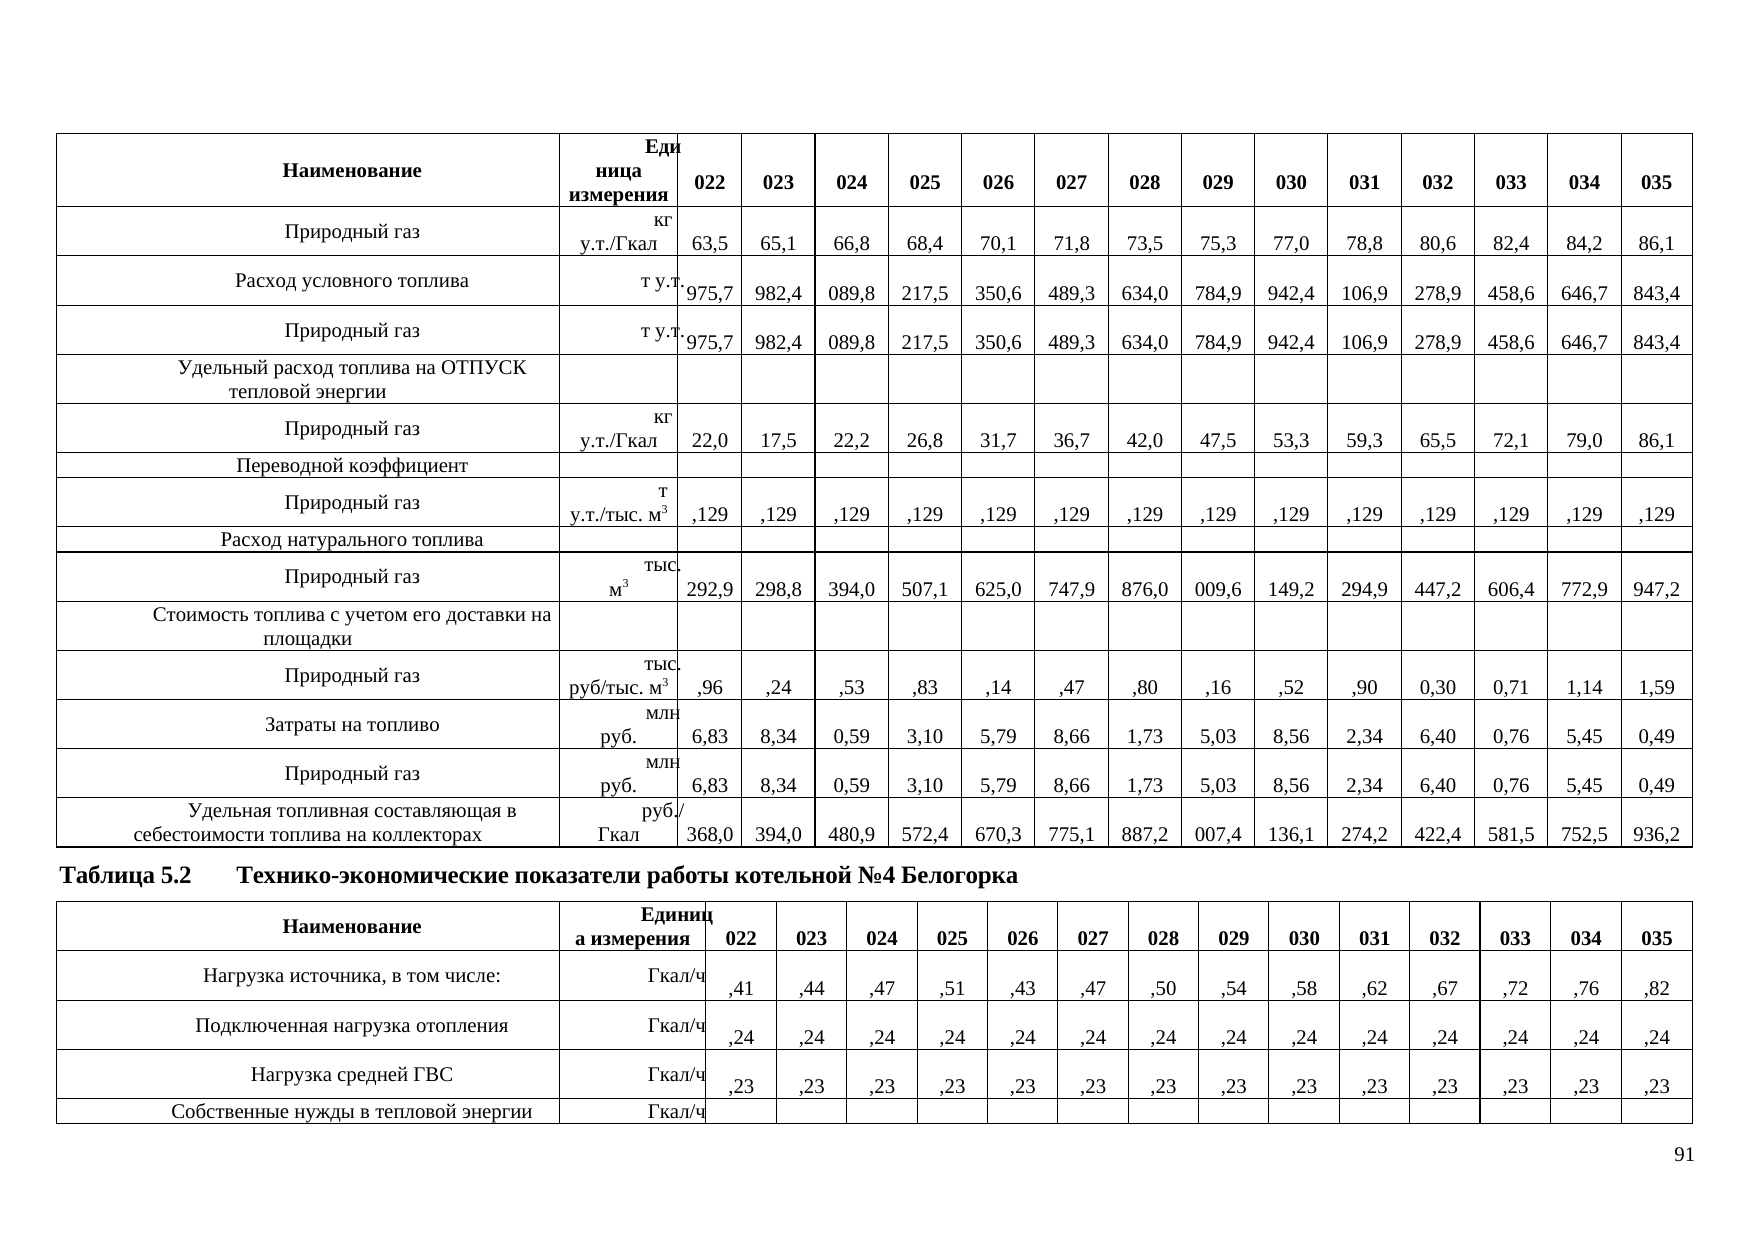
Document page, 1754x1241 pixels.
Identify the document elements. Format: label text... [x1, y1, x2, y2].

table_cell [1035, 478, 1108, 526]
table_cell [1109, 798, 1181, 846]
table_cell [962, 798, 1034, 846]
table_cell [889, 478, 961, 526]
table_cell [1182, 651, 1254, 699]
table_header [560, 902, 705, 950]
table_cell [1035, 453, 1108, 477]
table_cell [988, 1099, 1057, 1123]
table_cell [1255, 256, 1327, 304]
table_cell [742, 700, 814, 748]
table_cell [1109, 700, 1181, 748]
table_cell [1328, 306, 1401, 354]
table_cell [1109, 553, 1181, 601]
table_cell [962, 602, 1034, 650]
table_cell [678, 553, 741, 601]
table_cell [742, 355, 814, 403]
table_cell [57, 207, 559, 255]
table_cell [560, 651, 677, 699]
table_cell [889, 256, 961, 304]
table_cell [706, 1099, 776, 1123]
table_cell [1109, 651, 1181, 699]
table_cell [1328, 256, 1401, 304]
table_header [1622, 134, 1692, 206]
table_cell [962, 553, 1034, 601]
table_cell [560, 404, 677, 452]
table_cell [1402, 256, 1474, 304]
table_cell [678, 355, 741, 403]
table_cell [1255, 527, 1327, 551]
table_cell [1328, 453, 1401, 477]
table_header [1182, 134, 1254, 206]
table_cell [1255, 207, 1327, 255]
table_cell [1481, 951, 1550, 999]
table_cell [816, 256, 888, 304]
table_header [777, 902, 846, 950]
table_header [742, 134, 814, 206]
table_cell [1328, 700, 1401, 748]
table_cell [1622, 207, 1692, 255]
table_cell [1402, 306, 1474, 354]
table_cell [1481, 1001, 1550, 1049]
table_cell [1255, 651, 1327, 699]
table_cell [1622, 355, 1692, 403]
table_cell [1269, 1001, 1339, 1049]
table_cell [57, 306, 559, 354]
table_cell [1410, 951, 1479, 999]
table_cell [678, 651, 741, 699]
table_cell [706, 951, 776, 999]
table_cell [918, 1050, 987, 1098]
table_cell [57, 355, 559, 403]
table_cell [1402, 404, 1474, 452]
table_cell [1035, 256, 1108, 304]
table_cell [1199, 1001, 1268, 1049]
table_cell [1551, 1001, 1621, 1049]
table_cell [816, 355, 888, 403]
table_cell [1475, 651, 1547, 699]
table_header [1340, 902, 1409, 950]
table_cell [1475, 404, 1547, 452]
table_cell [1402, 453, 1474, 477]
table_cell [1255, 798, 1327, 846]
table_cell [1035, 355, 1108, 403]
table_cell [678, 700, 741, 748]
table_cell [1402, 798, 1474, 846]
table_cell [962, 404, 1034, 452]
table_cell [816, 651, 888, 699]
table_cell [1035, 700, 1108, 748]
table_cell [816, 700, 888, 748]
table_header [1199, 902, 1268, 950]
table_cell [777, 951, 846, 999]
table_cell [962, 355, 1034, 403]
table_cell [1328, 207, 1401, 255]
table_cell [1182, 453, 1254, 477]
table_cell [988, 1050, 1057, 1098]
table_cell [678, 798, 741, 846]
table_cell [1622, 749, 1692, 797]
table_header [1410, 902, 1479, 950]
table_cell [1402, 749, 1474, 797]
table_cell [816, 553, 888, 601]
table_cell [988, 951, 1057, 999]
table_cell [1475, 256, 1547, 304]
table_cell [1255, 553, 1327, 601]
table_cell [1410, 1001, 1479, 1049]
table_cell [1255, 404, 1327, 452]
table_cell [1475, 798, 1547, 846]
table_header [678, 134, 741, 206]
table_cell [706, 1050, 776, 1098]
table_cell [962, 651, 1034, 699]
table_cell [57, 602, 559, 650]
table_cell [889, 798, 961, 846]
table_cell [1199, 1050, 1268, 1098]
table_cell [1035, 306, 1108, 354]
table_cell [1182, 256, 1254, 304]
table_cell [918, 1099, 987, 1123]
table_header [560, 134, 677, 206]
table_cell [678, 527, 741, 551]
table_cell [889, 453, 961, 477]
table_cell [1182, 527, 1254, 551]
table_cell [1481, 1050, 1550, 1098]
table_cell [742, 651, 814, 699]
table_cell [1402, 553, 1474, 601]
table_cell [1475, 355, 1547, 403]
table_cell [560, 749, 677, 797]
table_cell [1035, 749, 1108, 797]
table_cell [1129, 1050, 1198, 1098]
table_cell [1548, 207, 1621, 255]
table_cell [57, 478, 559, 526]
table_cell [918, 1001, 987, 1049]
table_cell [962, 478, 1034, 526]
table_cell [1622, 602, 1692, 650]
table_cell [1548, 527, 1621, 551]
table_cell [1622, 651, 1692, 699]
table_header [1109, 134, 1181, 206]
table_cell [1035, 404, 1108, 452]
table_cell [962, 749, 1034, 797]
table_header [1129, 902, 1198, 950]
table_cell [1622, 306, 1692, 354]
text Технико-экономические показатели работы котельной №4 Белогорка [59, 860, 1695, 889]
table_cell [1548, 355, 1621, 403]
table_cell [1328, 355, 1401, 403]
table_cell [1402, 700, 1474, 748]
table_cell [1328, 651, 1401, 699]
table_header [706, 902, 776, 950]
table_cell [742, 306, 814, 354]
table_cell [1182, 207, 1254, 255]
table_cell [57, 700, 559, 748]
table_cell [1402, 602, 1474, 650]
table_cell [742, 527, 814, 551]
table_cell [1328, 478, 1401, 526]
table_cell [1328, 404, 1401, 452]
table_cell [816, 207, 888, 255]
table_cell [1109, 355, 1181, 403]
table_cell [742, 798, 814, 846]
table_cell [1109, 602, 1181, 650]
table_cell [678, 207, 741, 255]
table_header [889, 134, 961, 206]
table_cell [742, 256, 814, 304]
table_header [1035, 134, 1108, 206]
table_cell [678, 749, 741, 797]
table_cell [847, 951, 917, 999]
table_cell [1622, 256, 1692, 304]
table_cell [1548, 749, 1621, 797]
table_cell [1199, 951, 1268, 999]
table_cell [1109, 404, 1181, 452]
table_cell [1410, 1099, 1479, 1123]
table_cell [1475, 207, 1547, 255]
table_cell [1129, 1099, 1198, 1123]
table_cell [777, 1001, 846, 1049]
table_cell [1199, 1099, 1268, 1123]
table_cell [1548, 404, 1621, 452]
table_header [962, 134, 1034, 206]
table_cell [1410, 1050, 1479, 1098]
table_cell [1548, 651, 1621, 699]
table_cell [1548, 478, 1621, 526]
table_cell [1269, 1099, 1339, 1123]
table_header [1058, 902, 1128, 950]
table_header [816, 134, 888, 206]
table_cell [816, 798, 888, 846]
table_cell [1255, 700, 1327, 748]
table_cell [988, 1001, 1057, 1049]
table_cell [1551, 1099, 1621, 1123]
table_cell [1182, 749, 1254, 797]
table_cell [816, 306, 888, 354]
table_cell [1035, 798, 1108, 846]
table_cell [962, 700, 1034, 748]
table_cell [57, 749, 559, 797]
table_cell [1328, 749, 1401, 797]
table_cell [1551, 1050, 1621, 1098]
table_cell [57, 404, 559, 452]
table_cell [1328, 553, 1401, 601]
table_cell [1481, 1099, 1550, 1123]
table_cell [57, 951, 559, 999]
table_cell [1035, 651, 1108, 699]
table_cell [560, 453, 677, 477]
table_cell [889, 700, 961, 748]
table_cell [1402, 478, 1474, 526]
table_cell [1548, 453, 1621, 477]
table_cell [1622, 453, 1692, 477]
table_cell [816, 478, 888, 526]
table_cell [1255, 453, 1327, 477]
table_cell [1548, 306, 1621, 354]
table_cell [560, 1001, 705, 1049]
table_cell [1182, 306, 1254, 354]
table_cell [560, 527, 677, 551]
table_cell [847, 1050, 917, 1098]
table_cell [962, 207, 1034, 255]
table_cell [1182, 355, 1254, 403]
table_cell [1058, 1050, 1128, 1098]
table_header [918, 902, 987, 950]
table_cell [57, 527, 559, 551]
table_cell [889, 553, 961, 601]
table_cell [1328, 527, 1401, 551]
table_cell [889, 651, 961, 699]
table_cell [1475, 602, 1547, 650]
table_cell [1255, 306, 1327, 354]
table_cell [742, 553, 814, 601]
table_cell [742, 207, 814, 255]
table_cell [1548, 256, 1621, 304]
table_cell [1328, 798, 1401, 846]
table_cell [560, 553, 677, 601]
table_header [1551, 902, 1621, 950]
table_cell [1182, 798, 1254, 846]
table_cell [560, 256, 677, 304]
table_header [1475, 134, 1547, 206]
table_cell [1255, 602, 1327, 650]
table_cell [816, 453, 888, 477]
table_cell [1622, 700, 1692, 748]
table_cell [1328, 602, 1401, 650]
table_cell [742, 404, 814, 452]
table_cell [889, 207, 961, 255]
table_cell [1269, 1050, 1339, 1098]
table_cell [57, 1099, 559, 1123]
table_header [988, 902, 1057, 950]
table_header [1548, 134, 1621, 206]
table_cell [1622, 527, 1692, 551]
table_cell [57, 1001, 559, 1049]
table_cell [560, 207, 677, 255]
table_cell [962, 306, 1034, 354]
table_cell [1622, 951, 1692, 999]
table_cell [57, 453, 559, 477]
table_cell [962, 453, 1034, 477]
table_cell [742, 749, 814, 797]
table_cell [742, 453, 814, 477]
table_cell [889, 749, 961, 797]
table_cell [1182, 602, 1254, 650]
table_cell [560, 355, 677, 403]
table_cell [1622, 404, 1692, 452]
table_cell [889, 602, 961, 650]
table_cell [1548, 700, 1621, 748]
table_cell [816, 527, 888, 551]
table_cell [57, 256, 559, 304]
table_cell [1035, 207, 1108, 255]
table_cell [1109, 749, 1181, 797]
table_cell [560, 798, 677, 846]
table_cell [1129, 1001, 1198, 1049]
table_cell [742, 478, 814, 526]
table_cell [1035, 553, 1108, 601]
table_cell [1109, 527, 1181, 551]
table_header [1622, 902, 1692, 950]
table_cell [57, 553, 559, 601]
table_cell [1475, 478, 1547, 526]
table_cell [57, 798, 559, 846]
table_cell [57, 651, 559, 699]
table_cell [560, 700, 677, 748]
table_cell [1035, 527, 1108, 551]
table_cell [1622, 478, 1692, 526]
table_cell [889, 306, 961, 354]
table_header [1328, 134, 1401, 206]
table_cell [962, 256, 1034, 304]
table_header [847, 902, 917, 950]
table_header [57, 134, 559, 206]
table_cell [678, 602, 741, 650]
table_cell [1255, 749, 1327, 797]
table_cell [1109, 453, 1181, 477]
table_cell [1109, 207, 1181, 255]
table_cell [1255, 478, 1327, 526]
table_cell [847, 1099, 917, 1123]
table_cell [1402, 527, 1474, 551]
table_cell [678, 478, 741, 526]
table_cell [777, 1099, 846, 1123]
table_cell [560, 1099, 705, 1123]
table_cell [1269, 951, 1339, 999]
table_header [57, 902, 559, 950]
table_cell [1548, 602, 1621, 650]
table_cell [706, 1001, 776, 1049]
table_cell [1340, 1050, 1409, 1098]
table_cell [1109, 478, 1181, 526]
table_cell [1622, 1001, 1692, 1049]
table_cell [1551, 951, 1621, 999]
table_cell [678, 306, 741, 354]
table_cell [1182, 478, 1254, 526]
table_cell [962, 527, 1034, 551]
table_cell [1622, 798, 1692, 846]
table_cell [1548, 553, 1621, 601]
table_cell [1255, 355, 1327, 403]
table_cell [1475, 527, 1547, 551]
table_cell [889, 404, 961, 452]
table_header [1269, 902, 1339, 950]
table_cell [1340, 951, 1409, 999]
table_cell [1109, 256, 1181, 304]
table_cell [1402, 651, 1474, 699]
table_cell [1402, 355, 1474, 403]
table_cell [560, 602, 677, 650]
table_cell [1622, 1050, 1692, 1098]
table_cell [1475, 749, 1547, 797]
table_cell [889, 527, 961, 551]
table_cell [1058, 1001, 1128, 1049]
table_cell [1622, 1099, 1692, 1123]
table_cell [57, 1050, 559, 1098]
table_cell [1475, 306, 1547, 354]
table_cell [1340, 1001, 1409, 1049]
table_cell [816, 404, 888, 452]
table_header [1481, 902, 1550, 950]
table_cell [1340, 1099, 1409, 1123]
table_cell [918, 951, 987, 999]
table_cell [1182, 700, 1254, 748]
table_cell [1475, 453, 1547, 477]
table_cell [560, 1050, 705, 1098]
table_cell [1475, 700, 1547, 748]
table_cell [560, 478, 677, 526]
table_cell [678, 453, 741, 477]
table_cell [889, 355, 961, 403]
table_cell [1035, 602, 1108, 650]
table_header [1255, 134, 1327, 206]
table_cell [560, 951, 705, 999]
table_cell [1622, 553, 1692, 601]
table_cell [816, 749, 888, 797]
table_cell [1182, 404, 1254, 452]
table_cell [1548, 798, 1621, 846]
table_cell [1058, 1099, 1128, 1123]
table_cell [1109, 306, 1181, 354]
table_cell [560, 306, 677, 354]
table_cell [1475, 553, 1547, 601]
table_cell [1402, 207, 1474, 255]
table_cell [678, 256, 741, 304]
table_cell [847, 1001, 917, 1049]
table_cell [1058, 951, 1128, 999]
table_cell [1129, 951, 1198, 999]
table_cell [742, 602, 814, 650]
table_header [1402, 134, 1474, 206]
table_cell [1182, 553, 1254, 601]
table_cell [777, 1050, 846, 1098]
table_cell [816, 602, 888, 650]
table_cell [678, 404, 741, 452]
